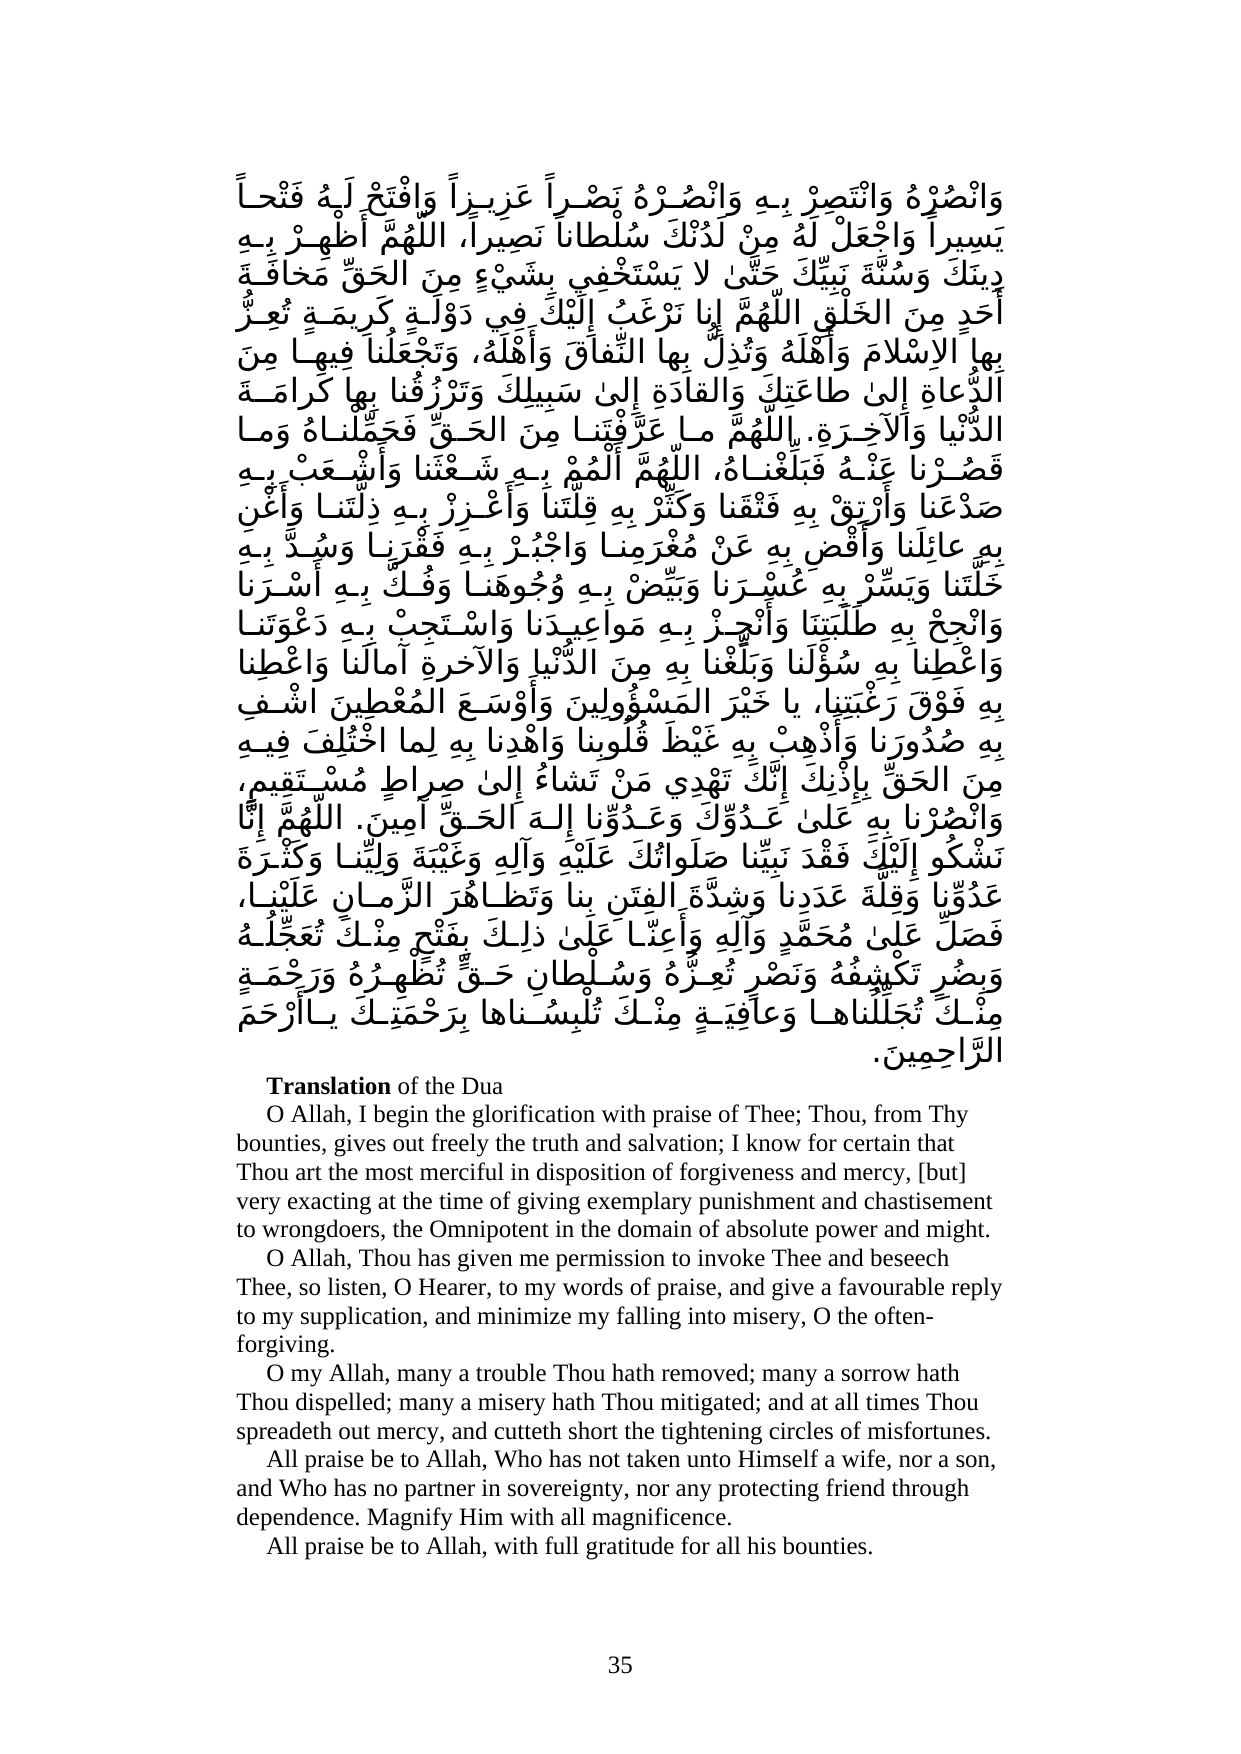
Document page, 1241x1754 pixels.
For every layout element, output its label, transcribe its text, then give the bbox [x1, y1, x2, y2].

text All praise be to Allah, Who has not taken unto Himself a wife, nor a son, and Who has no partner in sovereignty, nor any protecting friend through dependence. Magnify Him with all magnificence. [236, 1444, 1004, 1531]
text O Allah, Thou has given me permission to invoke Thee and beseech Thee, so listen, O Hearer, to my words of praise, and give a favourable reply to my supplication, and minimize my falling into misery, O the often-forgiving. [236, 1243, 1004, 1358]
text O Allah, I begin the glorification with praise of Thee; Thou, from Thy bounties, gives out freely the truth and salvation; I know for certain that Thou art the most merciful in disposition of forgiveness and mercy, [but] very exacting at the time of giving exemplary punishment and chastisement to wrongdoers, the Omnipotent in the domain of absolute power and might. [236, 1099, 1004, 1243]
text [236, 177, 1004, 1071]
text O my Allah, many a trouble Thou hath removed; many a sorrow hath Thou dispelled; many a misery hath Thou mitigated; and at all times Thou spreadeth out mercy, and cutteth short the tightening circles of misfortunes. [236, 1358, 1004, 1444]
text All praise be to Allah, with full gratitude for all his bounties. [236, 1531, 1004, 1559]
text Translation of the Dua [236, 1071, 1004, 1099]
